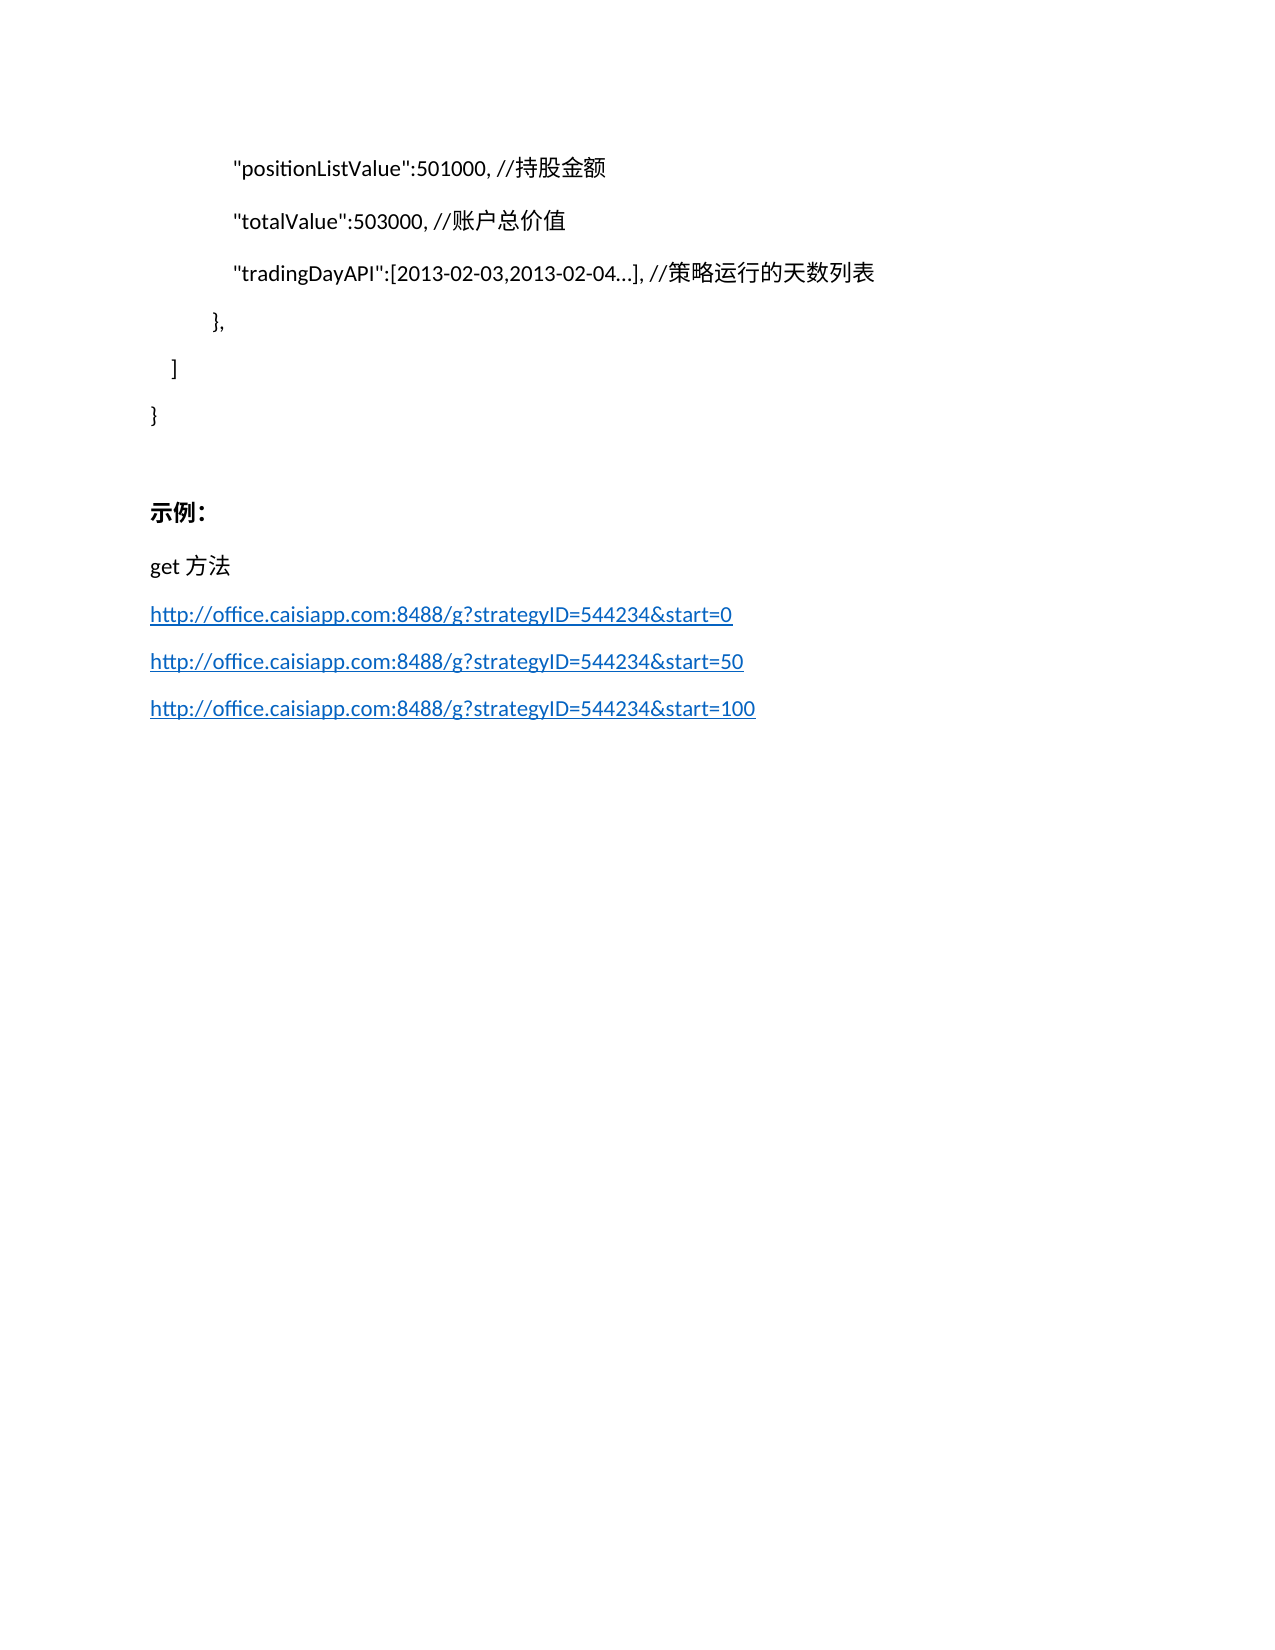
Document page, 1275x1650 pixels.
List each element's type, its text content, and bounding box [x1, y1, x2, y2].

text }, [150, 307, 1125, 336]
text get 方法 [150, 547, 1125, 581]
text http://office.caisiapp.com:8488/g?strategyID=544234&start=50 [150, 647, 1125, 675]
text } [150, 401, 1125, 429]
text http://office.caisiapp.com:8488/g?strategyID=544234&start=100 [150, 694, 1125, 722]
text "totalValue":503000, //账户总价值 [150, 202, 1125, 236]
text 示例： [150, 495, 1125, 528]
text ] [150, 354, 1125, 382]
text "tradingDayAPI":[2013-02-03,2013-02-04…], //策略运行的天数列表 [150, 255, 1125, 288]
text http://office.caisiapp.com:8488/g?strategyID=544234&start=0 [150, 600, 1125, 628]
text "positionListValue":501000, //持股金额 [150, 150, 1125, 183]
